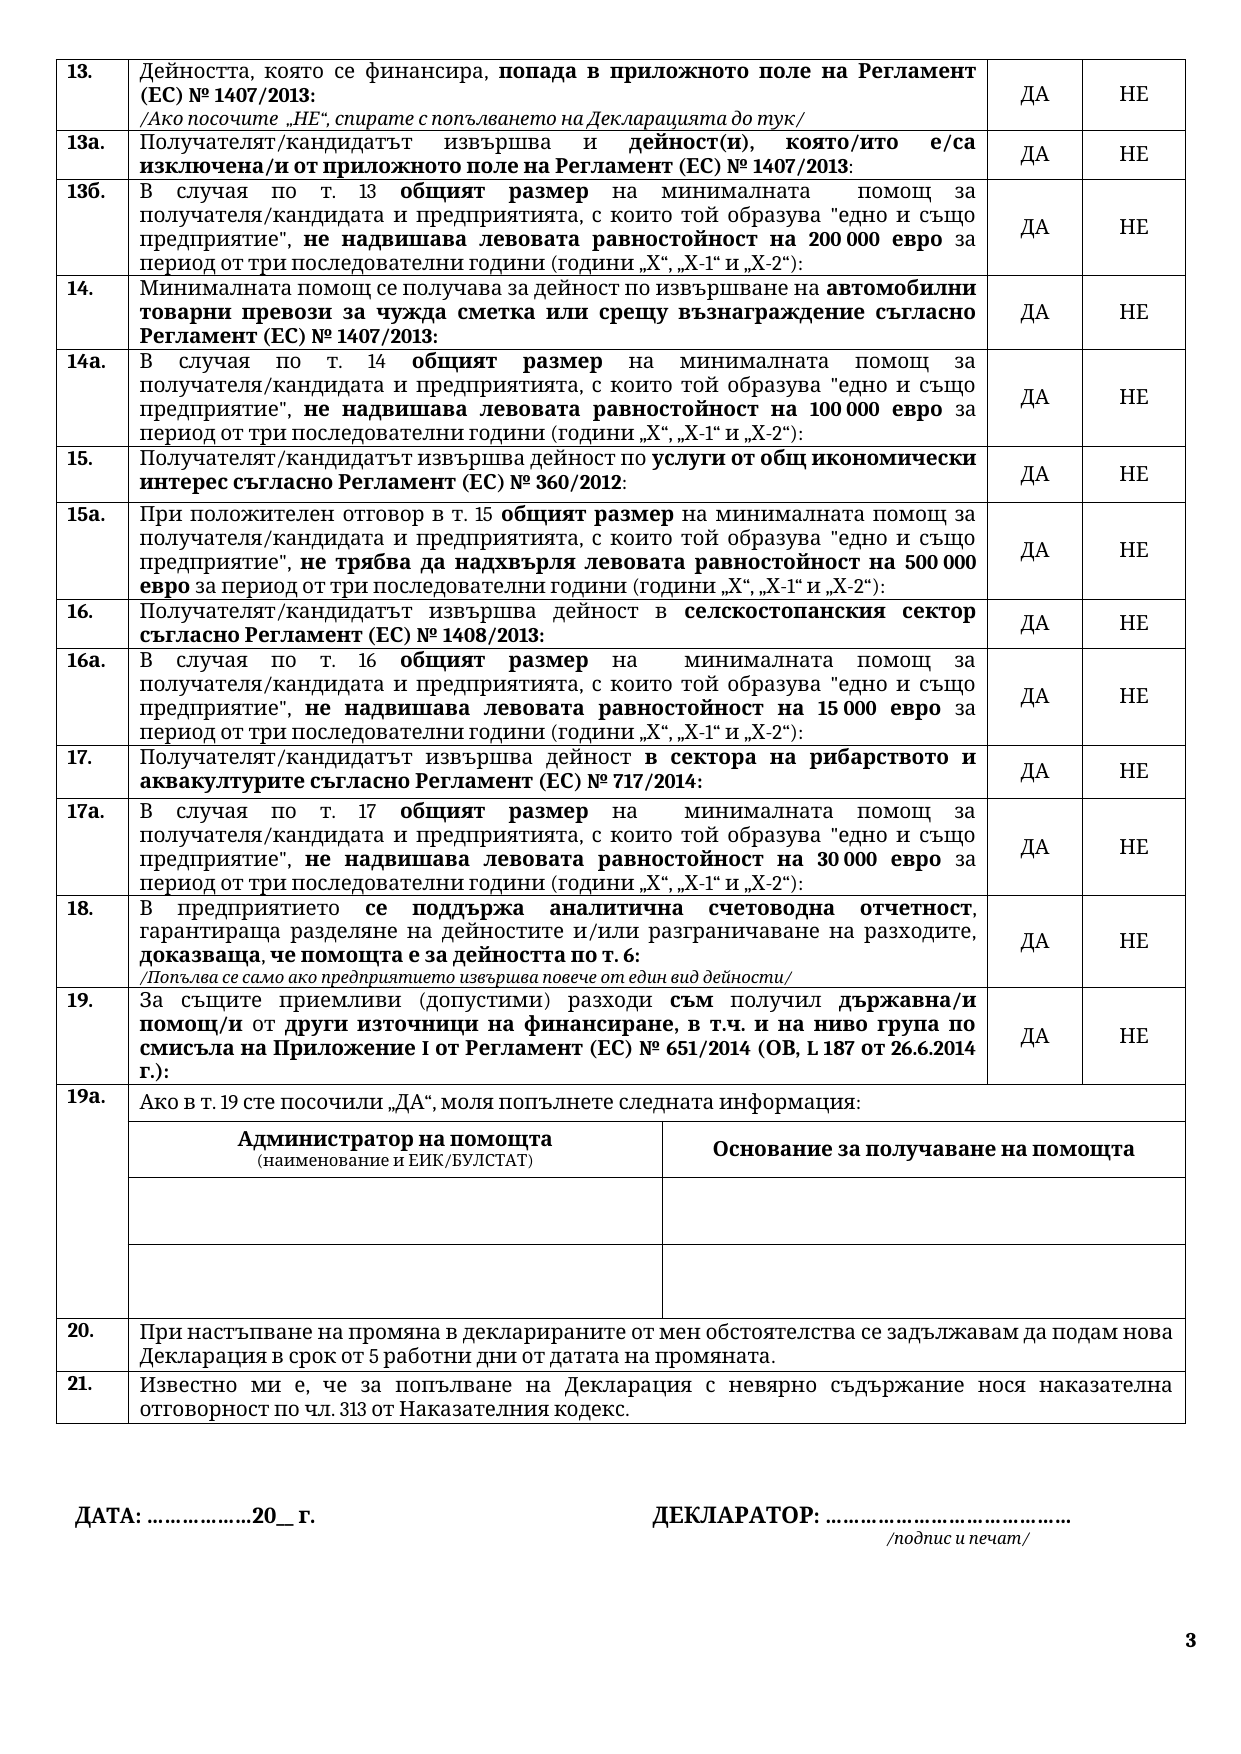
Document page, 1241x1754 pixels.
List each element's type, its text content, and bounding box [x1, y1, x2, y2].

table_cell 14а. [57, 350, 128, 446]
table_cell ДА [988, 350, 1082, 446]
table_cell При положителен отговор в т. 15 общият размер на минималната помощ за получателя/кандидата и предприятията, с които той образува "едно и също предприятие", не трябва да надхвърля левовата равностойност на 500 000 евро за период от три последователни години (години „Х“, „Х-1“ и „Х-2“): [129, 503, 987, 599]
table_cell 19. [57, 988, 128, 1084]
table_cell НЕ [1083, 799, 1185, 895]
table_cell 14. [57, 276, 128, 349]
table_cell НЕ [1083, 746, 1185, 798]
table_cell В случая по т. 17 общият размер на минималната помощ за получателя/кандидата и предприятията, с които той образува "едно и също предприятие", не надвишава левовата равностойност на 30 000 евро за период от три последователни години (години „Х“, „Х-1“ и „Х-2“): [129, 799, 987, 895]
table_cell НЕ [1083, 180, 1185, 275]
table_cell 13б. [57, 180, 128, 275]
table_cell НЕ [1083, 988, 1185, 1084]
table_cell В случая по т. 14 общият размер на минималната помощ за получателя/кандидата и предприятията, с които той образува "едно и също предприятие", не надвишава левовата равностойност на 100 000 евро за период от три последователни години (години „Х“, „Х-1“ и „Х-2“): [129, 350, 987, 446]
text ДATA: ………………20__ г. ДЕКЛАРАТОР: …………………………………… [75, 1503, 1196, 1529]
table_cell Дейността, която се финансира, попада в приложното поле на Регламент (ЕС) № 1407/2013: /Ако посочите „НЕ“, спирате с попълването на Декларацията до тук/ [129, 60, 987, 129]
table_cell ДА [988, 131, 1082, 178]
table_cell 21. [57, 1372, 128, 1423]
table_cell ДА [988, 799, 1082, 895]
table_cell Минималната помощ се получава за дейност по извършване на автомобилни товарни превози за чужда сметка или срещу възнаграждение съгласно Регламент (ЕС) № 1407/2013: [129, 276, 987, 349]
table_cell Получателят/кандидатът извършва дейност по услуги от общ икономически интерес съгласно Регламент (ЕС) № 360/2012: [129, 447, 987, 502]
table_cell 13. [57, 60, 128, 129]
table_cell НЕ [1083, 896, 1185, 987]
table_cell 17. [57, 746, 128, 798]
table_cell НЕ [1083, 131, 1185, 178]
table_cell ДА [988, 896, 1082, 987]
table_cell В предприятието се поддържа аналитична счетоводна отчетност, гарантираща разделяне на дейностите и/или разграничаване на разходите, доказваща, че помощта е за дейността по т. 6: /Попълва се само ако предприятието извършва повече от един вид дейности/ [129, 896, 987, 987]
table_cell Ако в т. 19 сте посочили „ДА“, моля попълнете следната информация: [129, 1085, 1185, 1121]
table_cell 20. [57, 1319, 128, 1371]
table_cell ДА [988, 447, 1082, 502]
table_cell [663, 1178, 1185, 1244]
table_cell 18. [57, 896, 128, 987]
table_cell ДА [988, 276, 1082, 349]
table_cell 16а. [57, 649, 128, 745]
table_cell 15. [57, 447, 128, 502]
table_cell Получателят/кандидатът извършва дейност в сектора на рибарството и аквакултурите съгласно Регламент (ЕС) № 717/2014: [129, 746, 987, 798]
table_cell НЕ [1083, 503, 1185, 599]
table_cell В случая по т. 16 общият размер на минималната помощ за получателя/кандидата и предприятията, с които той образува "едно и също предприятие", не надвишава левовата равностойност на 15 000 евро за период от три последователни години (години „Х“, „Х-1“ и „Х-2“): [129, 649, 987, 745]
table_cell ДА [988, 649, 1082, 745]
table_cell При настъпване на промяна в декларираните от мен обстоятелства се задължавам да подам нова Декларация в срок от 5 работни дни от датата на промяната. [129, 1319, 1185, 1371]
table_cell ДА [988, 503, 1082, 599]
table_cell ДА [988, 988, 1082, 1084]
table_cell [129, 1178, 662, 1244]
table_cell НЕ [1083, 276, 1185, 349]
table_cell НЕ [1083, 649, 1185, 745]
table_cell Получателят/кандидатът извършва и дейност(и), която/ито е/са изключена/и от приложното поле на Регламент (ЕС) № 1407/2013: [129, 131, 987, 178]
table_cell [129, 1245, 662, 1317]
text /подпис и печат/ [812, 1529, 1196, 1548]
table_cell 13а. [57, 131, 128, 178]
table_cell НЕ [1083, 350, 1185, 446]
table_cell Администратор на помощта (наименование и ЕИК/БУЛСТАТ) [129, 1122, 662, 1177]
table_cell ДА [988, 60, 1082, 129]
table_cell 16. [57, 600, 128, 648]
table_cell В случая по т. 13 общият размер на минималната помощ за получателя/кандидата и предприятията, с които той образува "едно и също предприятие", не надвишава левовата равностойност на 200 000 евро за период от три последователни години (години „Х“, „Х-1“ и „Х-2“): [129, 180, 987, 275]
table_cell Получателят/кандидатът извършва дейност в селскостопанския сектор съгласно Регламент (ЕС) № 1408/2013: [129, 600, 987, 648]
table_cell [663, 1245, 1185, 1317]
table_cell ДА [988, 746, 1082, 798]
table_cell ДА [988, 600, 1082, 648]
table_cell Основание за получаване на помощта [663, 1122, 1185, 1177]
table_cell 15а. [57, 503, 128, 599]
table_cell За същите приемливи (допустими) разходи съм получил държавна/и помощ/и от други източници на финансиране, в т.ч. и на ниво група по смисъла на Приложение I от Регламент (ЕС) № 651/2014 (ОВ, L 187 от 26.6.2014 г.): [129, 988, 987, 1084]
table_cell 17а. [57, 799, 128, 895]
table_cell ДА [988, 180, 1082, 275]
table_cell Известно ми е, че за попълване на Декларация с невярно съдържание нося наказателна отговорност по чл. 313 от Наказателния кодекс. [129, 1372, 1185, 1423]
table_cell НЕ [1083, 600, 1185, 648]
table_cell НЕ [1083, 60, 1185, 129]
table_cell 19а. [57, 1085, 128, 1317]
table_cell НЕ [1083, 447, 1185, 502]
